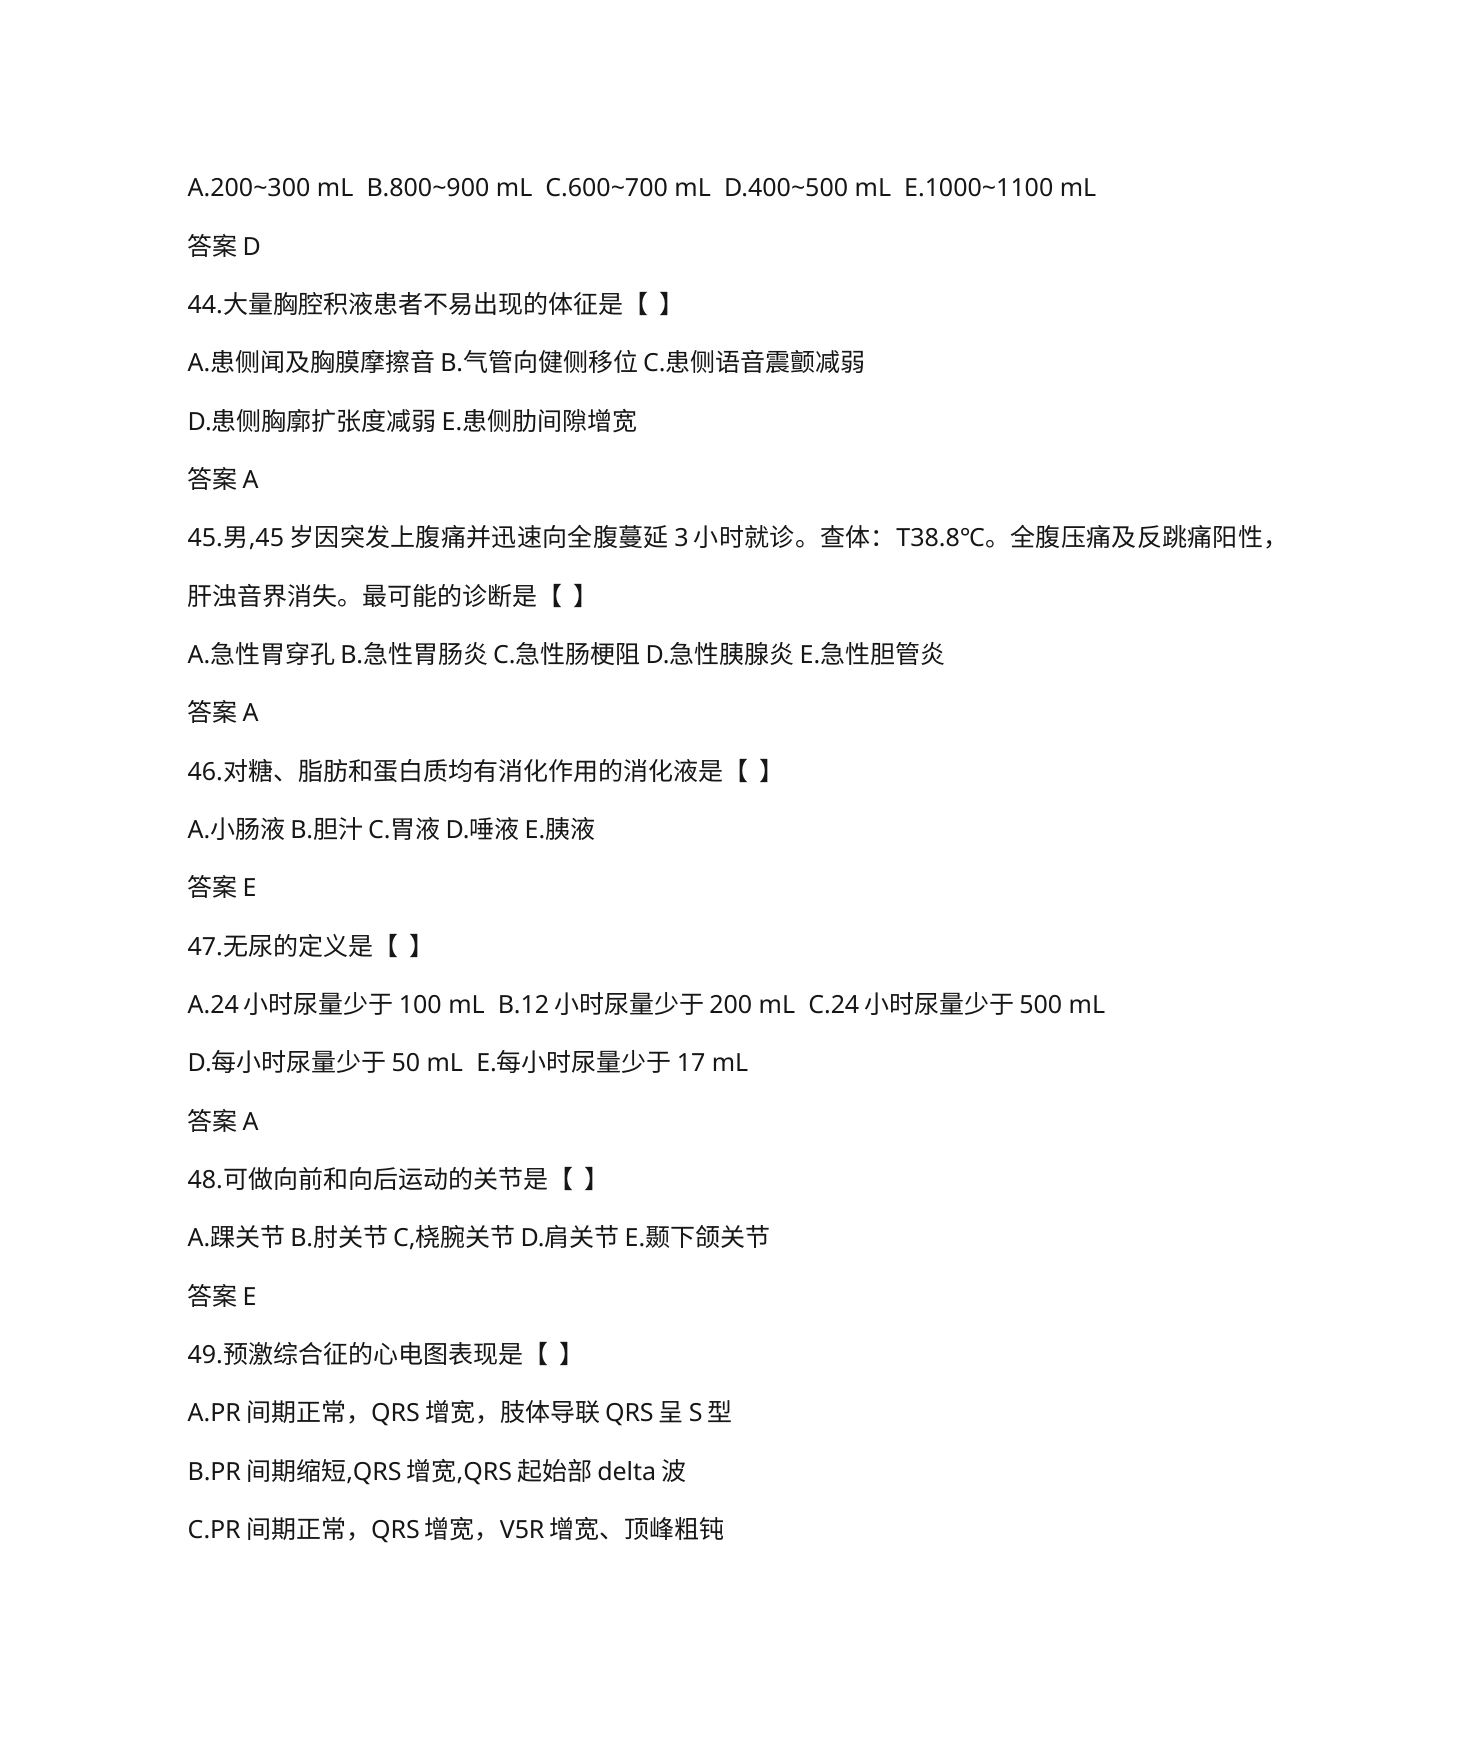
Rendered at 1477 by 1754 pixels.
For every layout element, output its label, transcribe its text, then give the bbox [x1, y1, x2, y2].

text 45.男,45岁因突发上腹痛并迅速向全腹蔓延3小时就诊。查体：T38.8℃。全腹压痛及反跳痛阳性，肝浊音界消失。最可能的诊断是【 】 [187, 500, 1289, 617]
text A.PR间期正常，QRS增宽，肢体导联QRS呈S型 [187, 1375, 1289, 1433]
text 答案A [187, 442, 1289, 500]
list A.200~300 mL B.800~900 mL C.600~700 mL D.400~500 mL E.1000~1100 mL [187, 150, 1289, 208]
text A.24小时尿量少于100 mL B.12小时尿量少于200 mL C.24小时尿量少于500 mL [187, 967, 1289, 1025]
text 49.预激综合征的心电图表现是【 】 [187, 1317, 1289, 1375]
text 46.对糖、脂肪和蛋白质均有消化作用的消化液是【 】 [187, 733, 1289, 792]
text 48.可做向前和向后运动的关节是【 】 [187, 1142, 1289, 1200]
text D.每小时尿量少于50 mL E.每小时尿量少于17 mL [187, 1025, 1289, 1083]
text 答案E [187, 1258, 1289, 1317]
text 答案A [187, 675, 1289, 733]
text C.PR间期正常，QRS增宽，V5R增宽、顶峰粗钝 [187, 1492, 1289, 1550]
text A.患侧闻及胸膜摩擦音B.气管向健侧移位C.患侧语音震颤减弱 [187, 325, 1289, 383]
text 44.大量胸腔积液患者不易出现的体征是【 】 [187, 267, 1289, 325]
text 答案D [187, 208, 1289, 267]
text A.踝关节B.肘关节C,桡腕关节D.肩关节E.颞下颌关节 [187, 1200, 1289, 1258]
text 答案E [187, 850, 1289, 908]
text 47.无尿的定义是【 】 [187, 908, 1289, 967]
text A.小肠液B.胆汁C.胃液D.唾液E.胰液 [187, 792, 1289, 850]
text A.急性胃穿孔B.急性胃肠炎C.急性肠梗阻D.急性胰腺炎E.急性胆管炎 [187, 617, 1289, 675]
text D.患侧胸廓扩张度减弱E.患侧肋间隙增宽 [187, 383, 1289, 442]
text B.PR间期缩短,QRS增宽,QRS起始部delta波 [187, 1433, 1289, 1492]
text 答案A [187, 1083, 1289, 1142]
